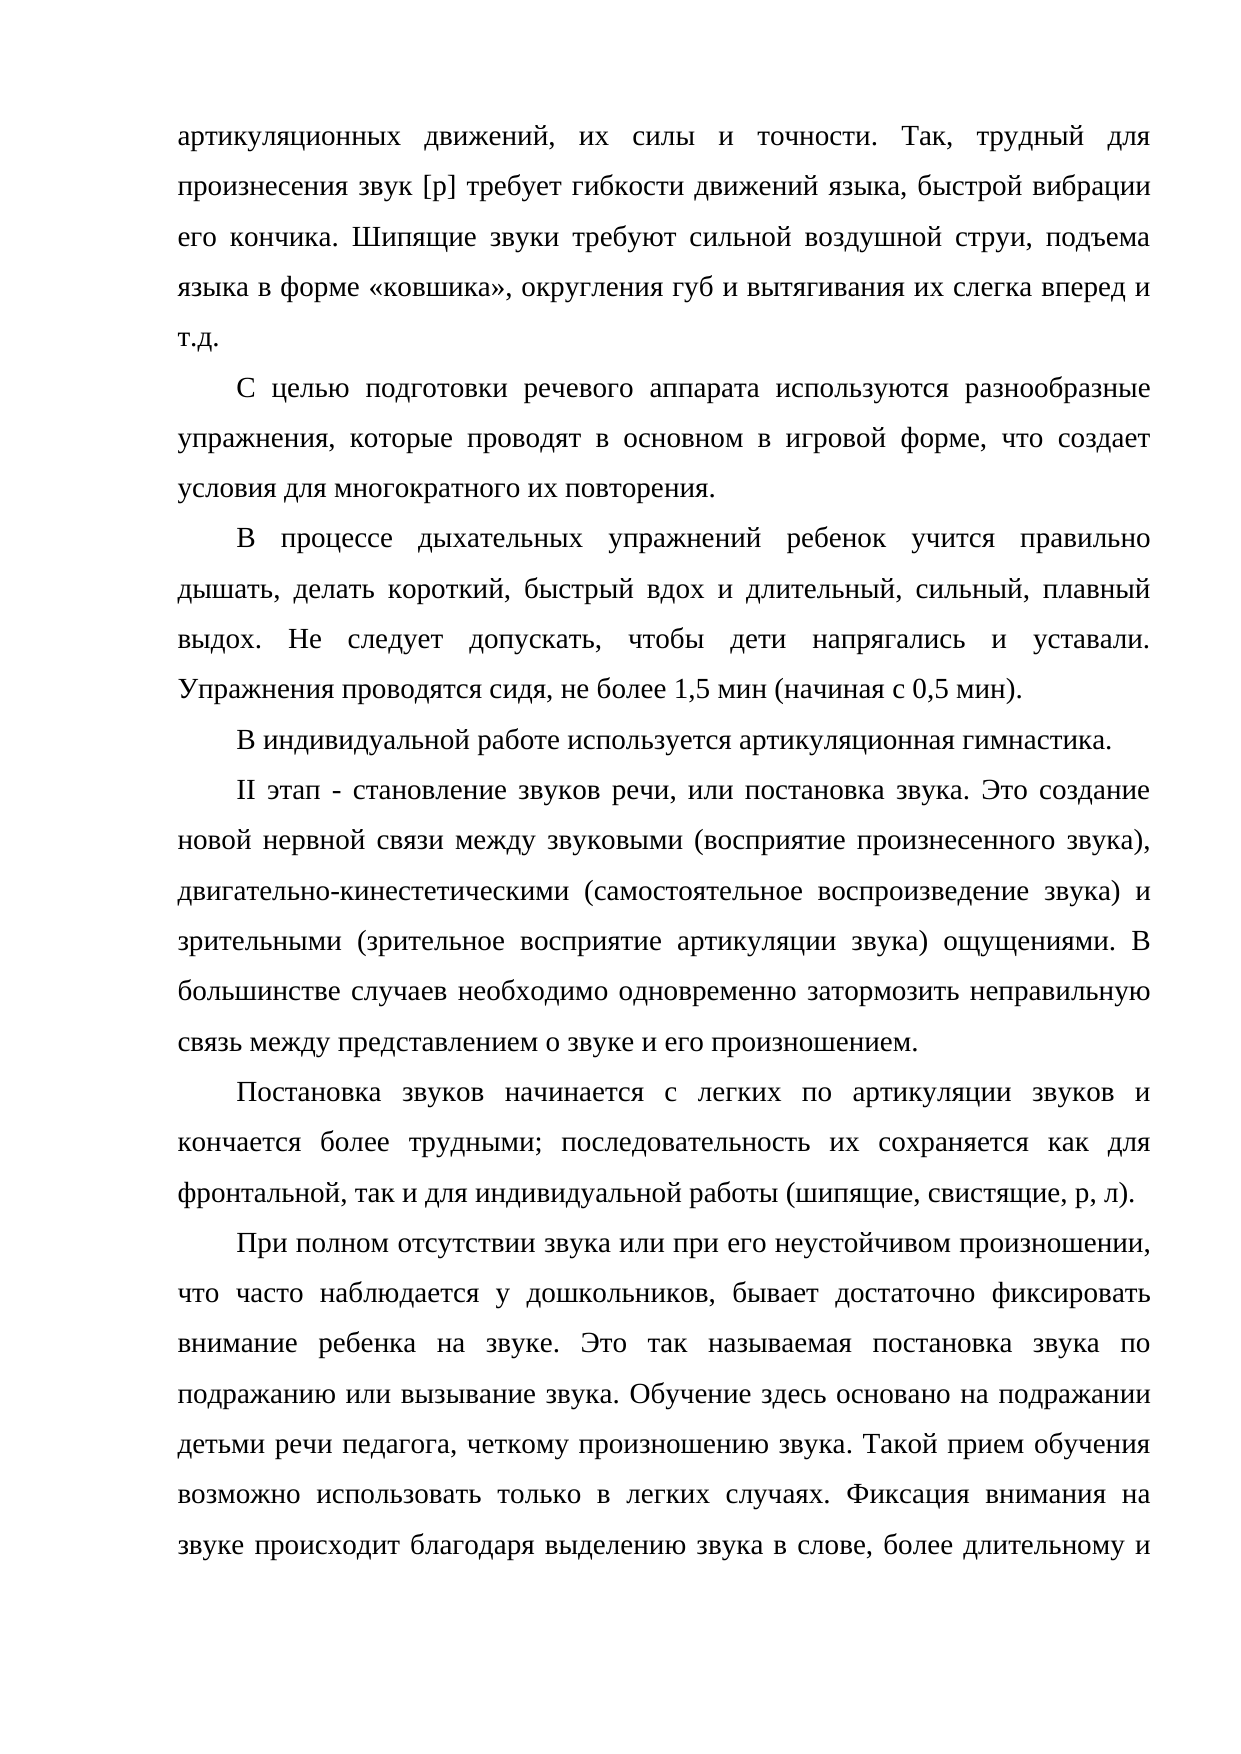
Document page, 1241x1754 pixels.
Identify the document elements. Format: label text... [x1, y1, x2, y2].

text Постановка звуков начинается с легких по артикуляции звуков и кончается более трудными; последовательность их сохраняется как для фронтальной, так и для индивидуальной работы (шипящие, свистящие, р, л). [177, 1074, 1152, 1208]
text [177, 118, 1152, 353]
text II этап - становление звуков речи, или постановка звука. Это создание новой нервной связи между звуковыми (восприятие произнесенного звука), двигательно-кинестетическими (самостоятельное воспроизведение звука) и зрительными (зрительное восприятие артикуляции звука) ощущениями. В большинстве случаев необходимо одновременно затормозить неправильную связь между представлением о звуке и его произношением. [177, 772, 1152, 1057]
text С целью подготовки речевого аппарата используются разнообразные упражнения, которые проводят в основном в игровой форме, что создает условия для многократного их повторения. [177, 370, 1152, 504]
text В индивидуальной работе используется артикуляционная гимнастика. [177, 722, 1152, 755]
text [177, 1225, 1152, 1560]
text В процессе дыхательных упражнений ребенок учится правильно дышать, делать короткий, быстрый вдох и длительный, сильный, плавный выдох. Не следует допускать, чтобы дети напрягались и уставали. Упражнения проводятся сидя, не более 1,5 мин (начиная с 0,5 мин). [177, 521, 1152, 705]
